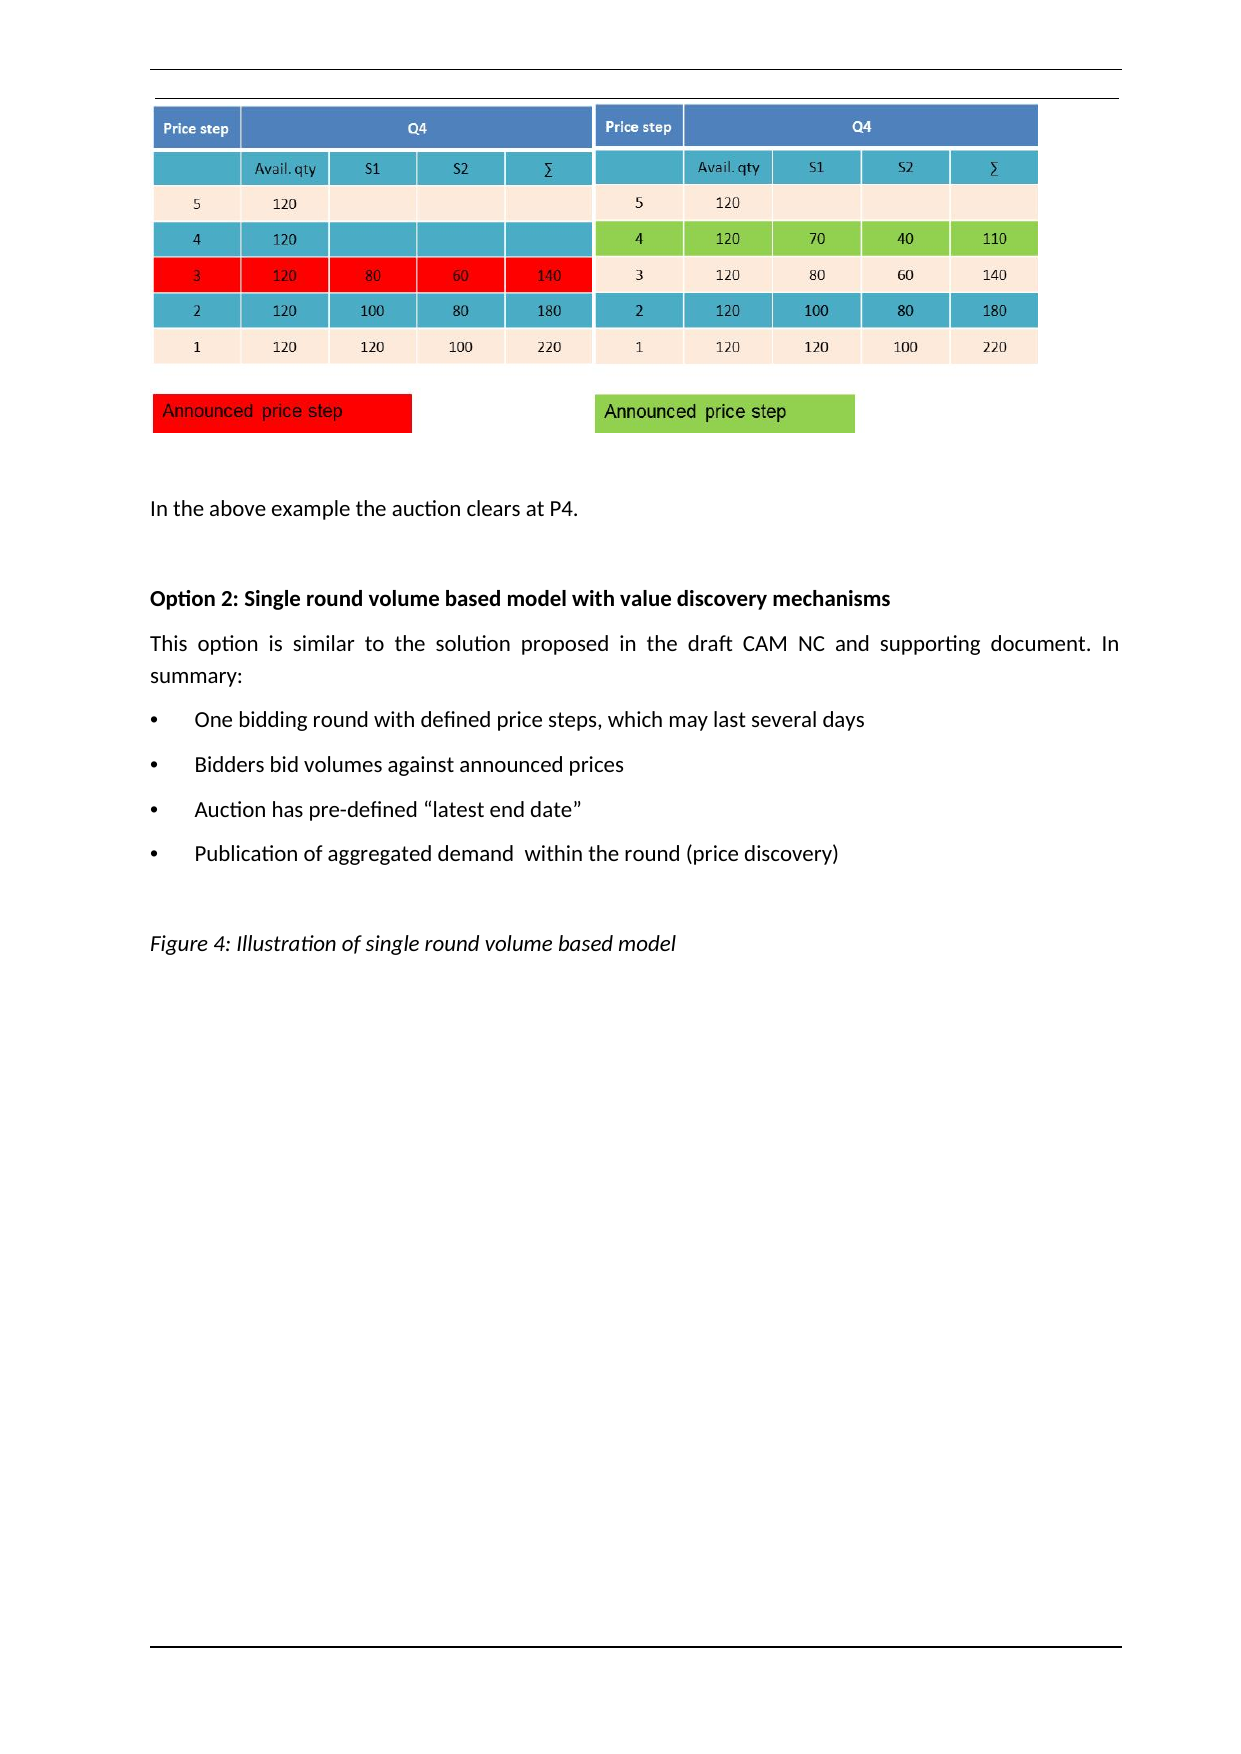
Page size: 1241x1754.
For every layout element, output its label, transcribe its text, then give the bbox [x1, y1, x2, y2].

list Auction has pre-defined “latest end date” [150, 795, 1122, 823]
picture [150, 103, 1038, 433]
text This option is similar to the solution proposed in the draft CAM NC and supporting document. In summary: [150, 629, 1122, 689]
list Bidders bid volumes against announced prices [150, 750, 1122, 778]
list Publication of aggregated demand within the round (price discovery) [150, 839, 1122, 868]
list One bidding round with defined price steps, which may last several days [150, 706, 1122, 733]
text Option 2: Single round volume based model with value discovery mechanisms [150, 584, 1122, 612]
text Figure 4: Illustration of single round volume based model [150, 929, 1122, 957]
text In the above example the auction clears at P4. [150, 494, 1122, 523]
